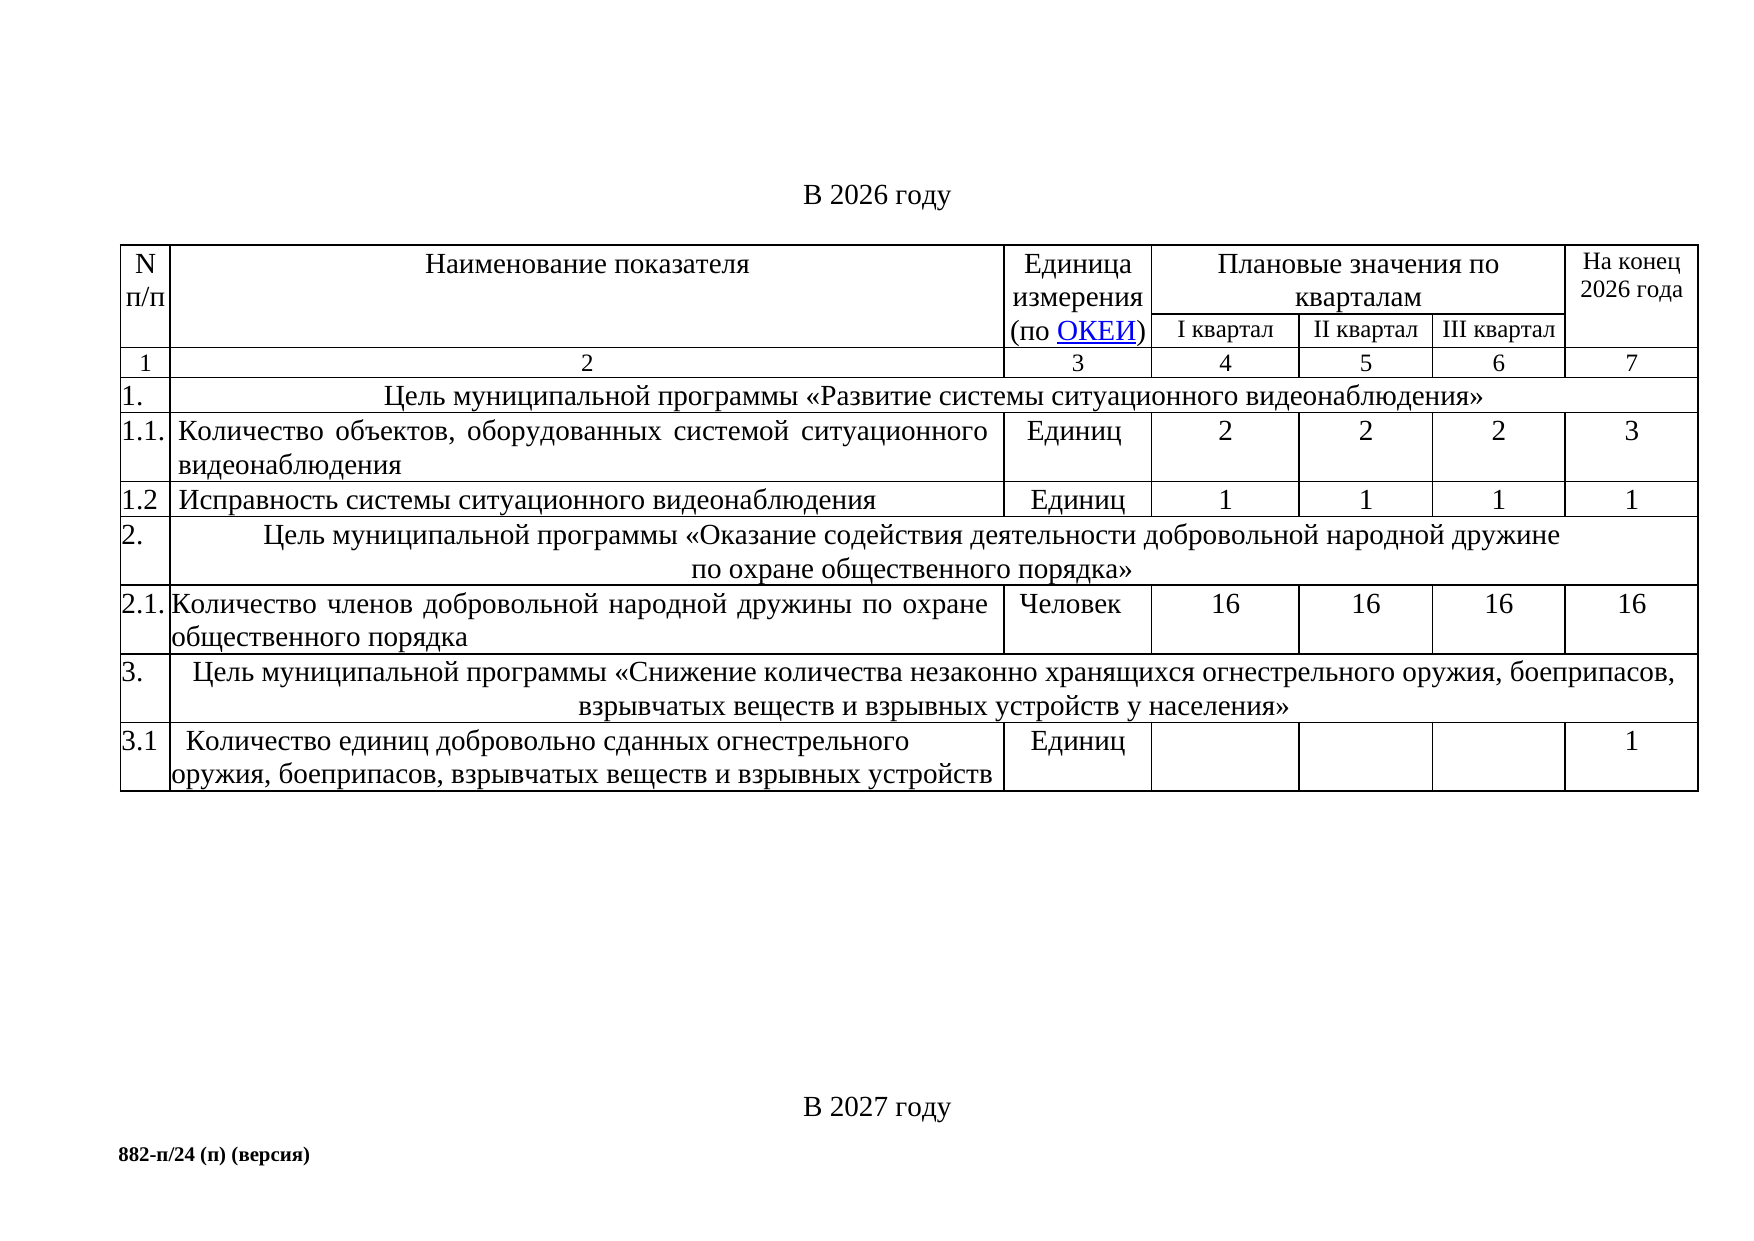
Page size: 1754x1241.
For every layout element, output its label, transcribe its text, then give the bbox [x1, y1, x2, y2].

text В 2027 году [118, 1089, 1636, 1122]
table_cell 1 [1566, 482, 1697, 516]
text В 2026 году [118, 177, 1636, 211]
table_cell 2. [121, 517, 169, 584]
table_cell [1300, 723, 1432, 790]
table_cell I квартал [1152, 315, 1298, 346]
table_cell 2.1. [121, 586, 169, 653]
table_cell 1. [121, 378, 169, 412]
table_cell 3 [1005, 348, 1151, 377]
table_cell 2 [171, 348, 1003, 377]
table_cell 1 [121, 348, 169, 377]
table_cell II квартал [1300, 315, 1432, 346]
table_cell 2 [1433, 413, 1564, 481]
table_cell 16 [1300, 586, 1432, 653]
table_cell [1152, 723, 1298, 790]
table_cell 6 [1433, 348, 1564, 377]
table_cell Цель муниципальной программы «Снижение количества незаконно хранящихся огнестрельного оружия, боеприпасов, взрывчатых веществ и взрывных устройств у населения» [171, 655, 1697, 722]
table_cell 3.1 [121, 723, 169, 790]
table_cell 3 [1566, 413, 1697, 481]
table_cell 4 [1152, 348, 1298, 377]
table_cell 3. [121, 655, 169, 722]
table_header N п/п [121, 246, 169, 346]
table_cell Количество членов добровольной народной дружины по охране общественного порядка [171, 586, 1003, 653]
table_cell Исправность системы ситуационного видеонаблюдения [171, 482, 1003, 516]
table_cell Количество объектов, оборудованных системой ситуационного видеонаблюдения [171, 413, 1003, 481]
table_cell Человек [1005, 586, 1151, 653]
table_cell [1433, 723, 1564, 790]
table_cell 5 [1300, 348, 1432, 377]
table_header Плановые значения по кварталам [1152, 246, 1564, 313]
table_cell 2 [1152, 413, 1298, 481]
table_cell 1 [1300, 482, 1432, 516]
table_cell 1 [1433, 482, 1564, 516]
table_cell Единиц [1005, 482, 1151, 516]
table_cell 16 [1152, 586, 1298, 653]
table_cell Цель муниципальной программы «Развитие системы ситуационного видеонаблюдения» [171, 378, 1697, 412]
table_cell Количество единиц добровольно сданных огнестрельного оружия, боеприпасов, взрывчатых веществ и взрывных устройств [171, 723, 1003, 790]
table_cell 1.1. [121, 413, 169, 481]
table_cell 1 [1152, 482, 1298, 516]
table_cell 1 [1566, 723, 1697, 790]
table_header Единица измерения (по ОКЕИ) [1005, 246, 1151, 346]
table_cell Единиц [1005, 413, 1151, 481]
table_cell Единиц [1005, 723, 1151, 790]
table_cell 1.2 [121, 482, 169, 516]
table_header Наименование показателя [171, 246, 1003, 346]
table_cell 16 [1566, 586, 1697, 653]
table_cell Цель муниципальной программы «Оказание содействия деятельности добровольной народной дружине по охране общественного порядка» [171, 517, 1697, 584]
table_cell III квартал [1433, 315, 1564, 346]
table_header На конец 2026 года [1566, 246, 1697, 346]
table_cell 7 [1566, 348, 1697, 377]
table_cell 16 [1433, 586, 1564, 653]
table_cell 2 [1300, 413, 1432, 481]
